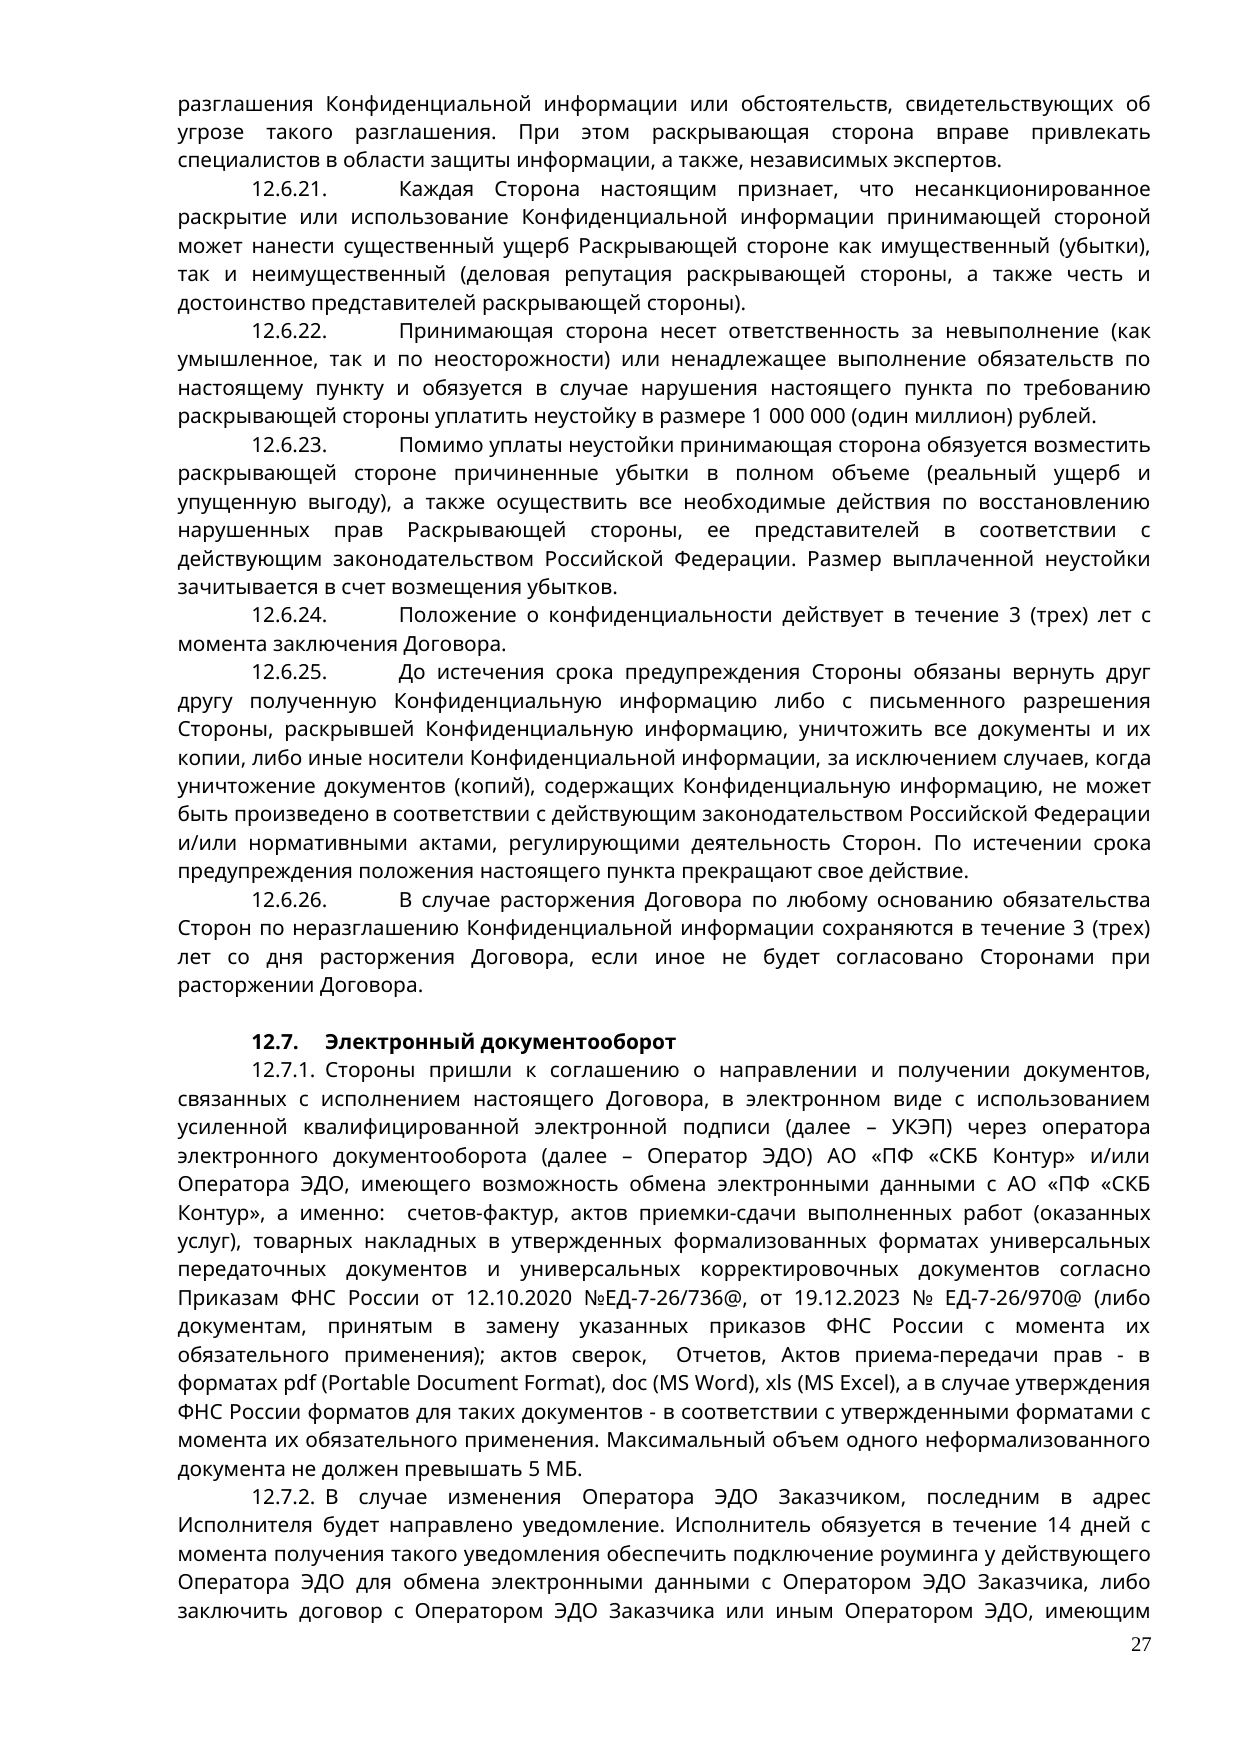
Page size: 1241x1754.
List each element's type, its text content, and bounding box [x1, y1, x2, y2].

list До истечения срока предупреждения Стороны обязаны вернуть друг другу полученную Конфиденциальную информацию либо с письменного разрешения Стороны, раскрывшей Конфиденциальную информацию, уничтожить все документы и их копии, либо иные носители Конфиденциальной информации, за исключением случаев, когда уничтожение документов (копий), содержащих Конфиденциальную информацию, не может быть произведено в соответствии с действующим законодательством Российской Федерации и/или нормативными актами, регулирующими деятельность Сторон. По истечении срока предупреждения положения настоящего пункта прекращают свое действие. [177, 657, 1152, 885]
list Стороны пришли к соглашению о направлении и получении документов, связанных с исполнением настоящего Договора, в электронном виде с использованием усиленной квалифицированной электронной подписи (далее – УКЭП) через оператора электронного документооборота (далее – Оператор ЭДО) АО «ПФ «СКБ Контур» и/или Оператора ЭДО, имеющего возможность обмена электронными данными с АО «ПФ «СКБ Контур», а именно: счетов-фактур, актов приемки-сдачи выполненных работ (оказанных услуг), товарных накладных в утвержденных формализованных форматах универсальных передаточных документов и универсальных корректировочных документов согласно Приказам ФНС России от 12.10.2020 №ЕД-7-26/736@, от 19.12.2023 № ЕД-7-26/970@ (либо документам, принятым в замену указанных приказов ФНС России с момента их обязательного применения); актов сверок, Отчетов, Актов приема-передачи прав - в форматах pdf (Portable Document Format), doc (MS Word), xls (MS Excel), а в случае утверждения ФНС России форматов для таких документов - в соответствии с утвержденными форматами с момента их обязательного применения. Максимальный объем одного неформализованного документа не должен превышать 5 МБ. [177, 1056, 1152, 1482]
list Помимо уплаты неустойки принимающая сторона обязуется возместить раскрывающей стороне причиненные убытки в полном объеме (реальный ущерб и упущенную выгоду), а также осуществить все необходимые действия по восстановлению нарушенных прав Раскрывающей стороны, ее представителей в соответствии с действующим законодательством Российской Федерации. Размер выплаченной неустойки зачитывается в счет возмещения убытков. [177, 430, 1152, 601]
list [177, 89, 1152, 174]
list Положение о конфиденциальности действует в течение 3 (трех) лет с момента заключения Договора. [177, 601, 1152, 657]
list Каждая Сторона настоящим признает, что несанкционированное раскрытие или использование Конфиденциальной информации принимающей стороной может нанести существенный ущерб Раскрывающей стороне как имущественный (убытки), так и неимущественный (деловая репутация раскрывающей стороны, а также честь и достоинство представителей раскрывающей стороны). [177, 174, 1152, 316]
list Принимающая сторона несет ответственность за невыполнение (как умышленное, так и по неосторожности) или ненадлежащее выполнение обязательств по настоящему пункту и обязуется в случае нарушения настоящего пункта по требованию раскрывающей стороны уплатить неустойку в размере 1 000 000 (один миллион) рублей. [177, 316, 1152, 430]
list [177, 1482, 1152, 1624]
list В случае расторжения Договора по любому основанию обязательства Сторон по неразглашению Конфиденциальной информации сохраняются в течение 3 (трех) лет со дня расторжения Договора, если иное не будет согласовано Сторонами при расторжении Договора. [177, 885, 1152, 999]
list Электронный документооборот [177, 1027, 1152, 1056]
